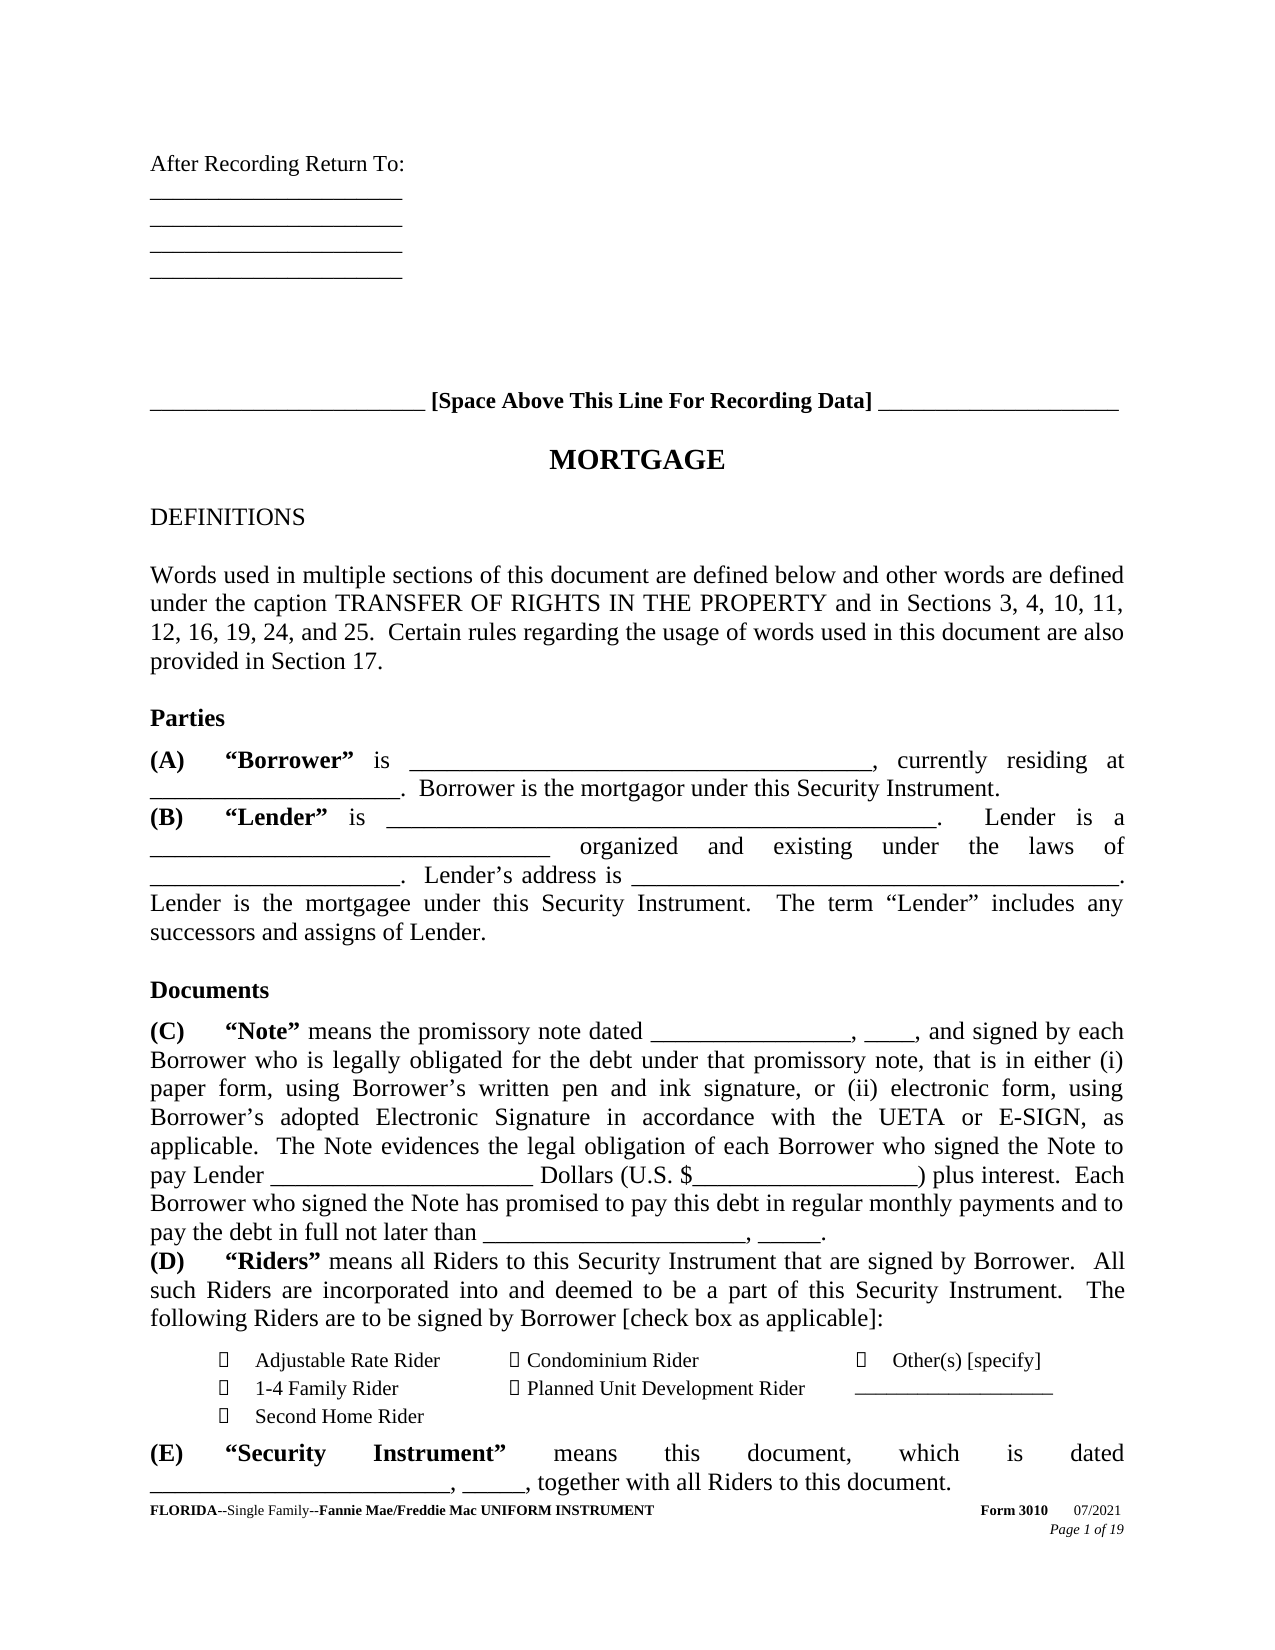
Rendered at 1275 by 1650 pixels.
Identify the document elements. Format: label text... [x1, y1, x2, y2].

text (A) “Borrower” is _____________________________________, currently residing at ____________________. Borrower is the mortgagor under this Security Instrument. [150, 745, 1125, 802]
text DEFINITIONS [150, 502, 1125, 531]
table_header  Other(s) [specify] ___________________ [836, 1345, 1169, 1438]
table_header  Condominium Rider  Planned Unit Development Rider [483, 1345, 836, 1438]
text Words used in multiple sections of this document are defined below and other words are defined under the caption TRANSFER OF RIGHTS IN THE PROPERTY and in Sections 3, 4, 10, 11, 12, 16, 19, 24, and 25. Certain rules regarding the usage of words used in this document are also provided in Section 17. [150, 560, 1125, 675]
text ______________________ [150, 203, 1125, 229]
text ______________________ [150, 176, 1125, 203]
text MORTGAGE [150, 442, 1125, 476]
table_header  Adjustable Rate Rider  1-4 Family Rider  Second Home Rider [150, 1345, 482, 1438]
text After Recording Return To: [150, 150, 1125, 176]
text (D) “Riders” means all Riders to this Security Instrument that are signed by Borrower. All such Riders are incorporated into and deemed to be a part of this Security Instrument. The following Riders are to be signed by Borrower [check box as applicable]: [150, 1246, 1125, 1332]
text Parties [150, 703, 1125, 732]
text (B) “Lender” is ____________________________________________. Lender is a ________________________________ organized and existing under the laws of ____________________. Lender’s address is _______________________________________. Lender is the mortgagee under this Security Instrument. The term “Lender” includes any successors and assigns of Lender. [150, 802, 1125, 946]
text ______________________ [150, 229, 1125, 255]
text ________________________ [Space Above This Line For Recording Data] _____________________ [150, 387, 1125, 413]
text (E) “Security Instrument” means this document, which is dated ________________________, _____, together with all Riders to this document. [150, 1438, 1125, 1496]
text (C) “Note” means the promissory note dated ________________, ____, and signed by each Borrower who is legally obligated for the debt under that promissory note, that is in either (i) paper form, using Borrower’s written pen and ink signature, or (ii) electronic form, using Borrower’s adopted Electronic Signature in accordance with the UETA or E-SIGN, as applicable. The Note evidences the legal obligation of each Borrower who signed the Note to pay Lender _____________________ Dollars (U.S. $__________________) plus interest. Each Borrower who signed the Note has promised to pay this debt in regular monthly payments and to pay the debt in full not later than _____________________, _____. [150, 1016, 1125, 1246]
text ______________________ [150, 255, 1125, 282]
text Documents [150, 975, 1125, 1003]
